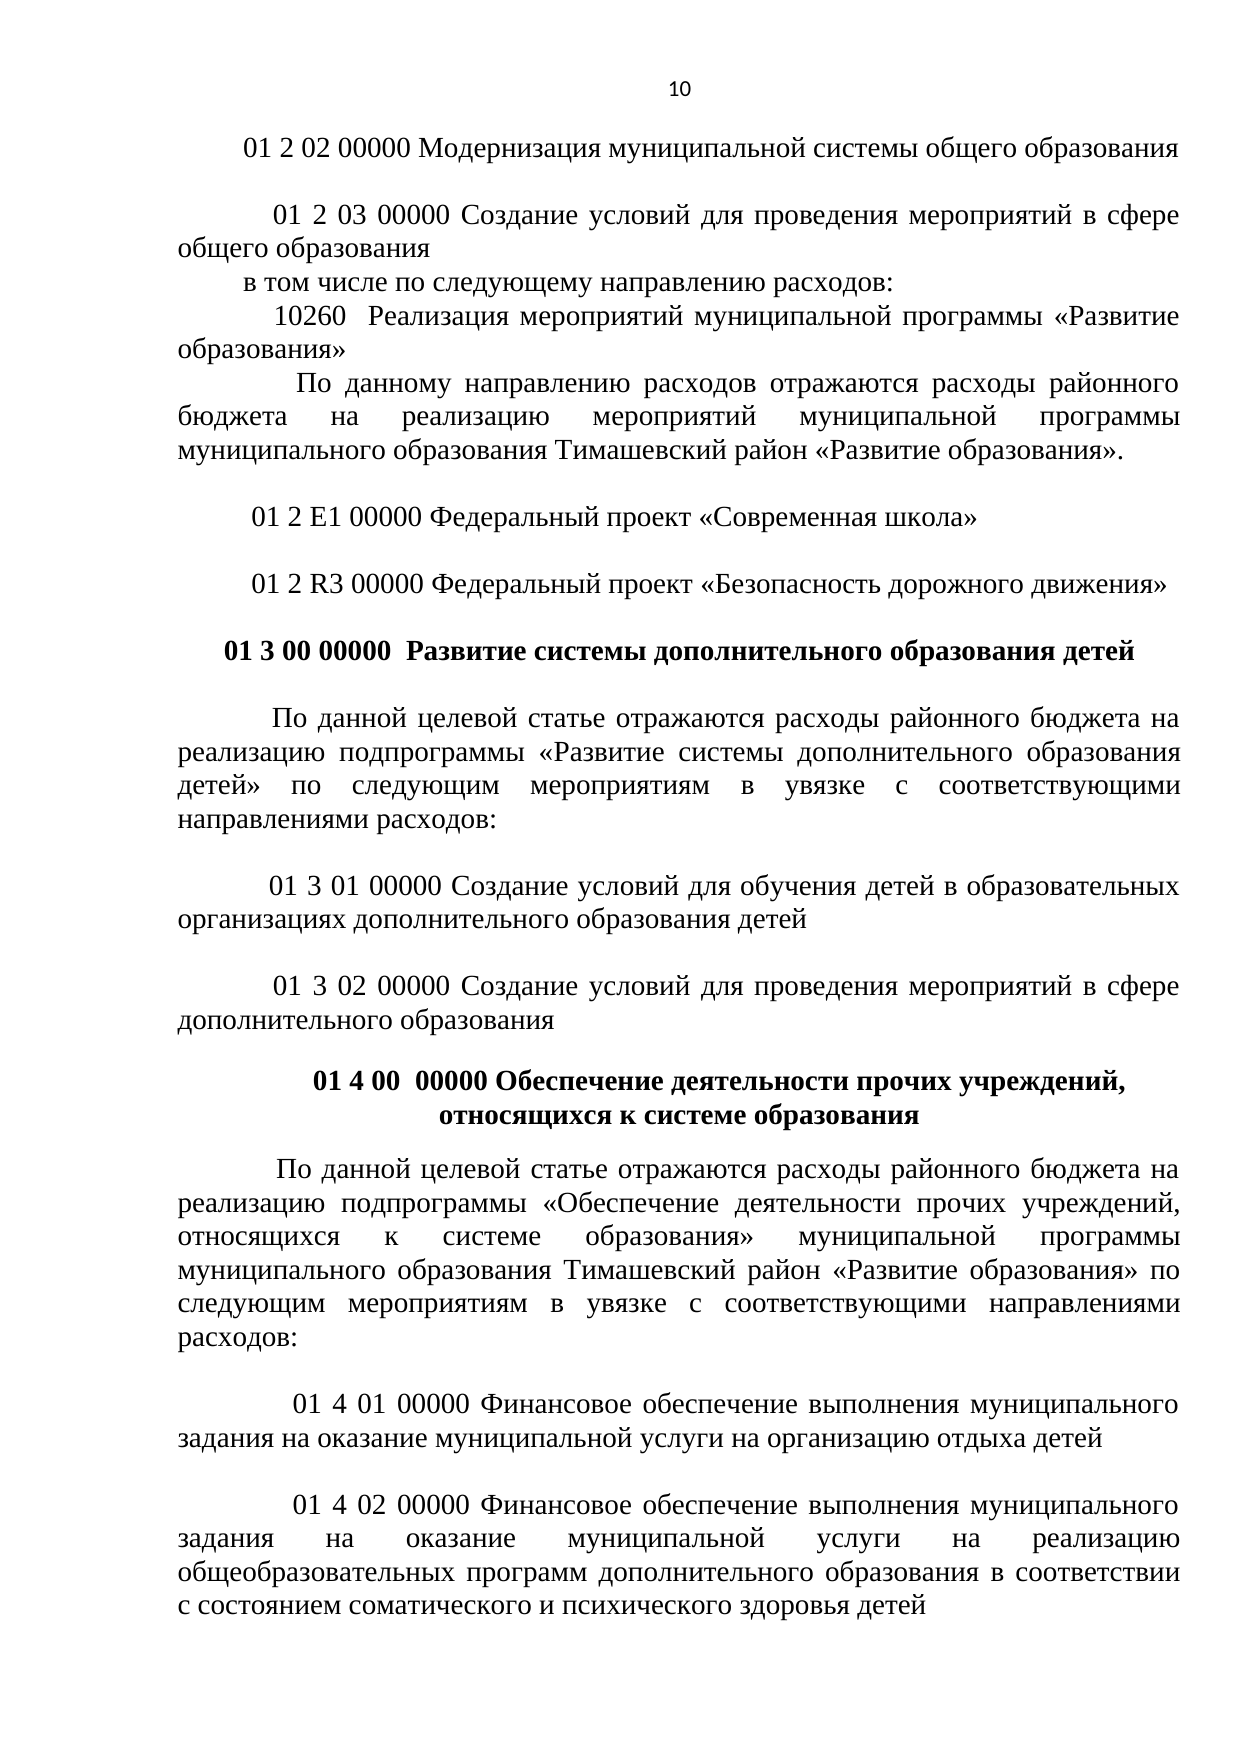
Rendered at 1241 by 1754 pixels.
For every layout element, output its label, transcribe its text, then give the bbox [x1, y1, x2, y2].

text 01 3 01 00000 Создание условий для обучения детей в образовательных организациях дополнительного образования детей [177, 868, 1181, 935]
text По данной целевой статье отражаются расходы районного бюджета на реализацию подпрограммы «Развитие системы дополнительного образования детей» по следующим мероприятиям в увязке с соответствующими направлениями расходов: [177, 700, 1181, 834]
text 01 3 02 00000 Создание условий для проведения мероприятий в сфере дополнительного образования [177, 968, 1181, 1036]
text По данному направлению расходов отражаются расходы районного бюджета на реализацию мероприятий муниципальной программы муниципального образования Тимашевский район «Развитие образования». [177, 365, 1181, 465]
text 01 4 01 00000 Финансовое обеспечение выполнения муниципального задания на оказание муниципальной услуги на организацию отдыха детей [177, 1386, 1181, 1453]
text 01 2 03 00000 Создание условий для проведения мероприятий в сфере общего образования [177, 197, 1181, 264]
text 10260 Реализация мероприятий муниципальной программы «Развитие образования» [177, 298, 1181, 365]
text 01 2 E1 00000 Федеральный проект «Современная школа» [177, 499, 1181, 532]
text 01 4 00 00000 Обеспечение деятельности прочих учреждений, относящихся к системе образования [177, 1063, 1181, 1131]
text 01 2 R3 00000 Федеральный проект «Безопасность дорожного движения» [177, 566, 1181, 599]
text 01 2 02 00000 Модернизация муниципальной системы общего образования [177, 130, 1181, 163]
text 01 4 02 00000 Финансовое обеспечение выполнения муниципального задания на оказание муниципальной услуги на реализацию общеобразовательных программ дополнительного образования в соответствии с состоянием соматического и психического здоровья детей [177, 1487, 1181, 1621]
text По данной целевой статье отражаются расходы районного бюджета на реализацию подпрограммы «Обеспечение деятельности прочих учреждений, относящихся к системе образования» муниципальной программы муниципального образования Тимашевский район «Развитие образования» по следующим мероприятиям в увязке с соответствующими направлениями расходов: [177, 1151, 1181, 1353]
text в том числе по следующему направлению расходов: [177, 264, 1181, 298]
text 01 3 00 00000 Развитие системы дополнительного образования детей [177, 633, 1181, 667]
